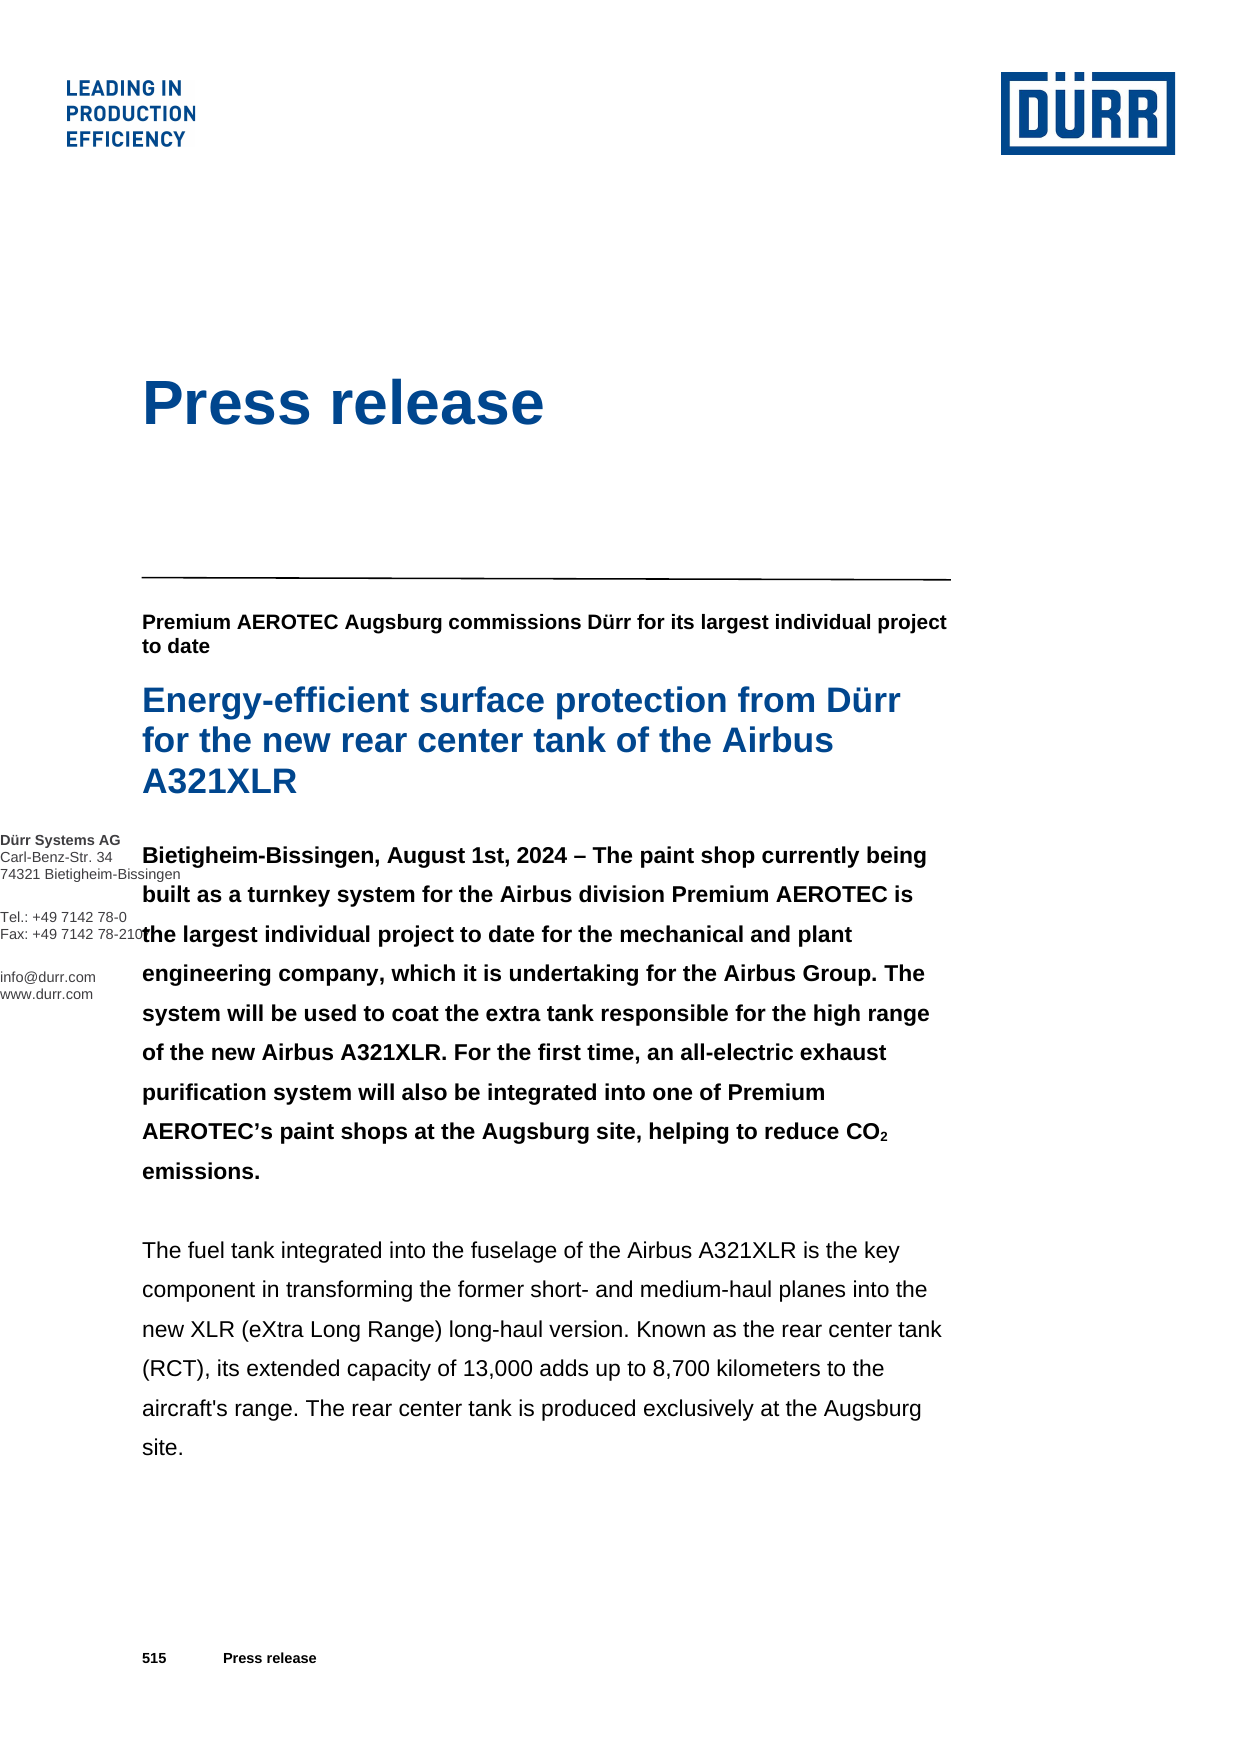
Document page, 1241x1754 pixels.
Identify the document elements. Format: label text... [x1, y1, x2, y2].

picture [1001, 72, 1175, 155]
text Bietigheim-Bissingen, August 1st, 2024 – The paint shop currently being built as a turnkey system for the Airbus division Premium AEROTEC is the largest individual project to date for the mechanical and plant engineering company, which it is undertaking for the Airbus Group. The system will be used to coat the extra tank responsible for the high range of the new Airbus A321XLR. For the first time, an all-electric exhaust purification system will also be integrated into one of Premium AEROTEC’s paint shops at the Augsburg site, helping to reduce CO2 emissions. [142, 842, 951, 1184]
text The fuel tank integrated into the fuselage of the Airbus A321XLR is the key component in transforming the former short- and medium-haul planes into the new XLR (eXtra Long Range) long-haul version. Known as the rear center tank (RCT), its extended capacity of 13,000 adds up to 8,700 kilometers to the aircraft's range. The rear center tank is produced exclusively at the Augsburg site. [142, 1237, 951, 1460]
text Premium AEROTEC Augsburg commissions Dürr for its largest individual project to date [142, 610, 951, 658]
text Energy-efficient surface protection from Dürr for the new rear center tank of the Airbus A321XLR [142, 679, 951, 801]
picture [67, 80, 196, 147]
text Press release [142, 366, 951, 438]
